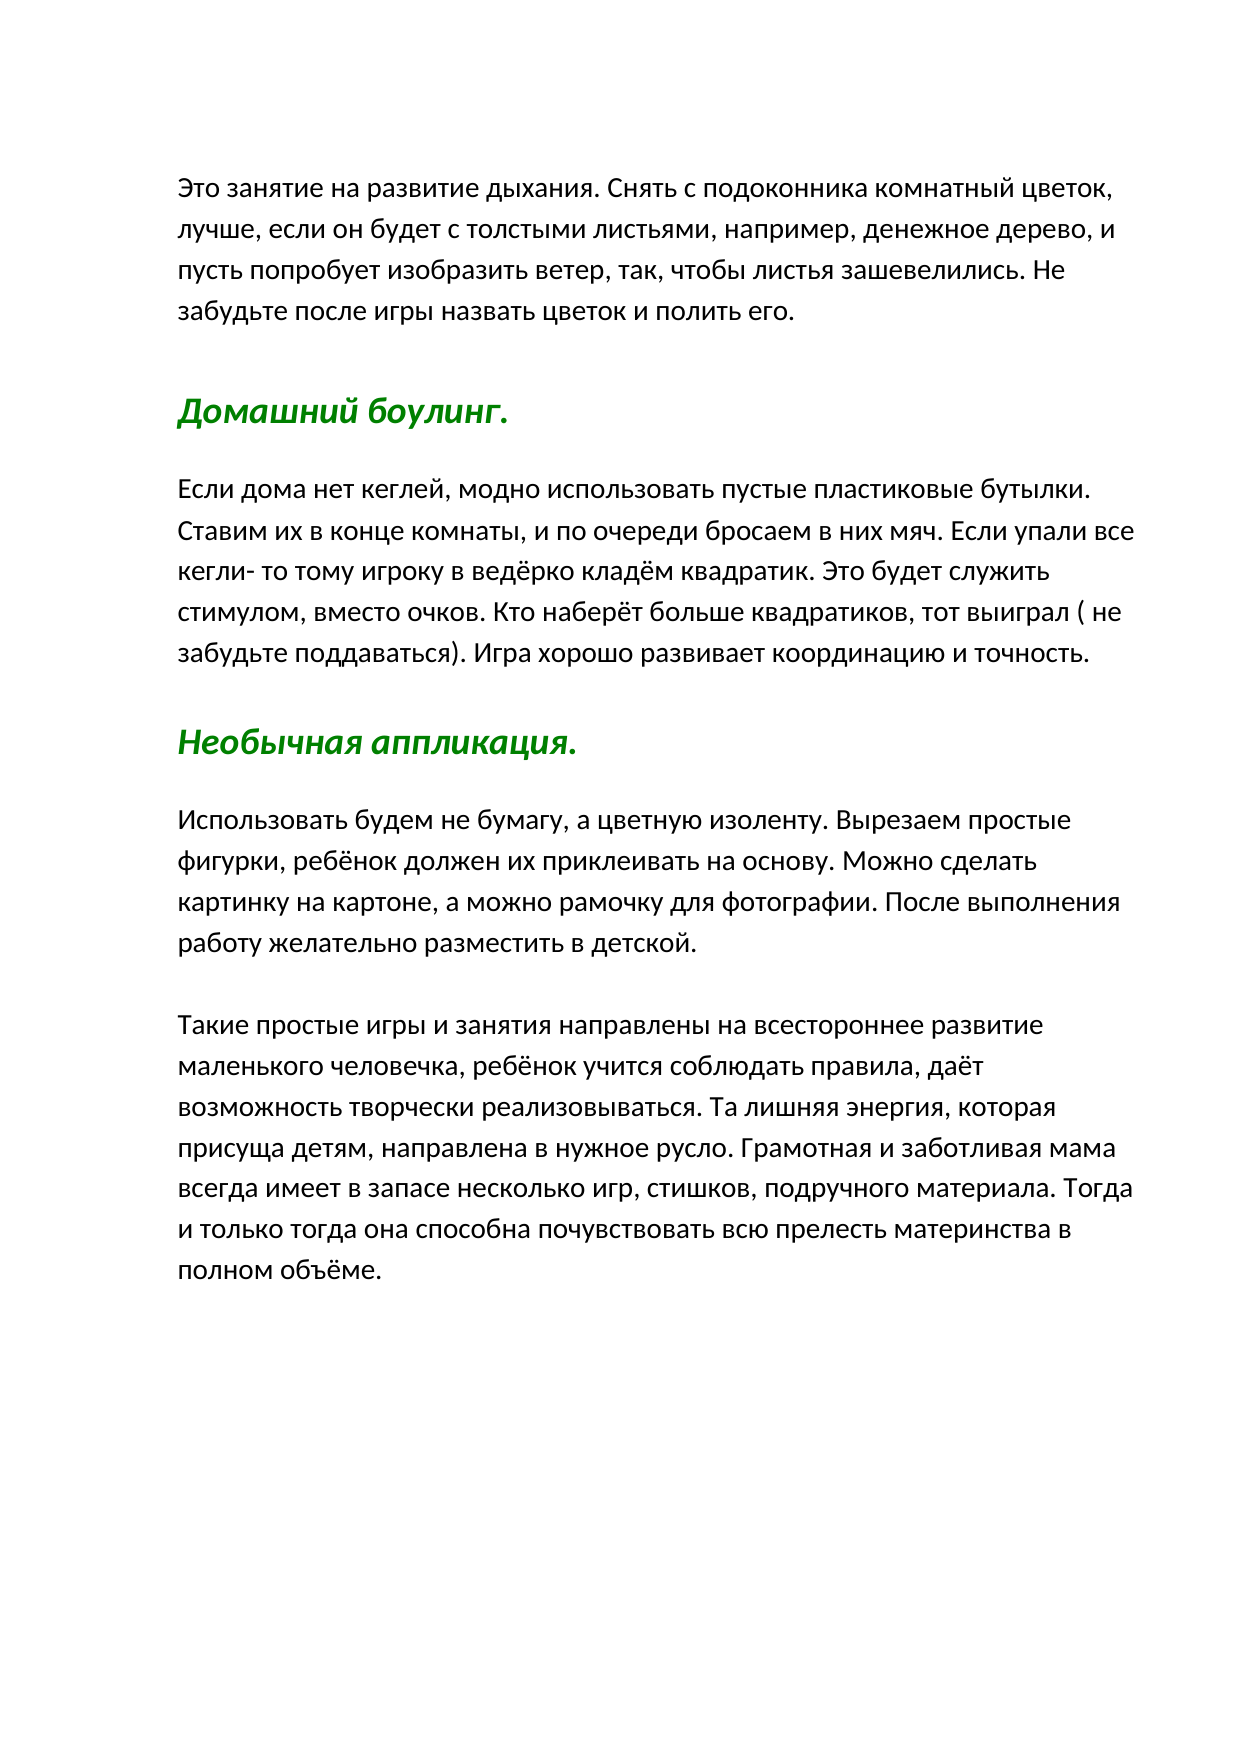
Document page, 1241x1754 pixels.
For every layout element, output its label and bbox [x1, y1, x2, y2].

text [177, 118, 1152, 1287]
